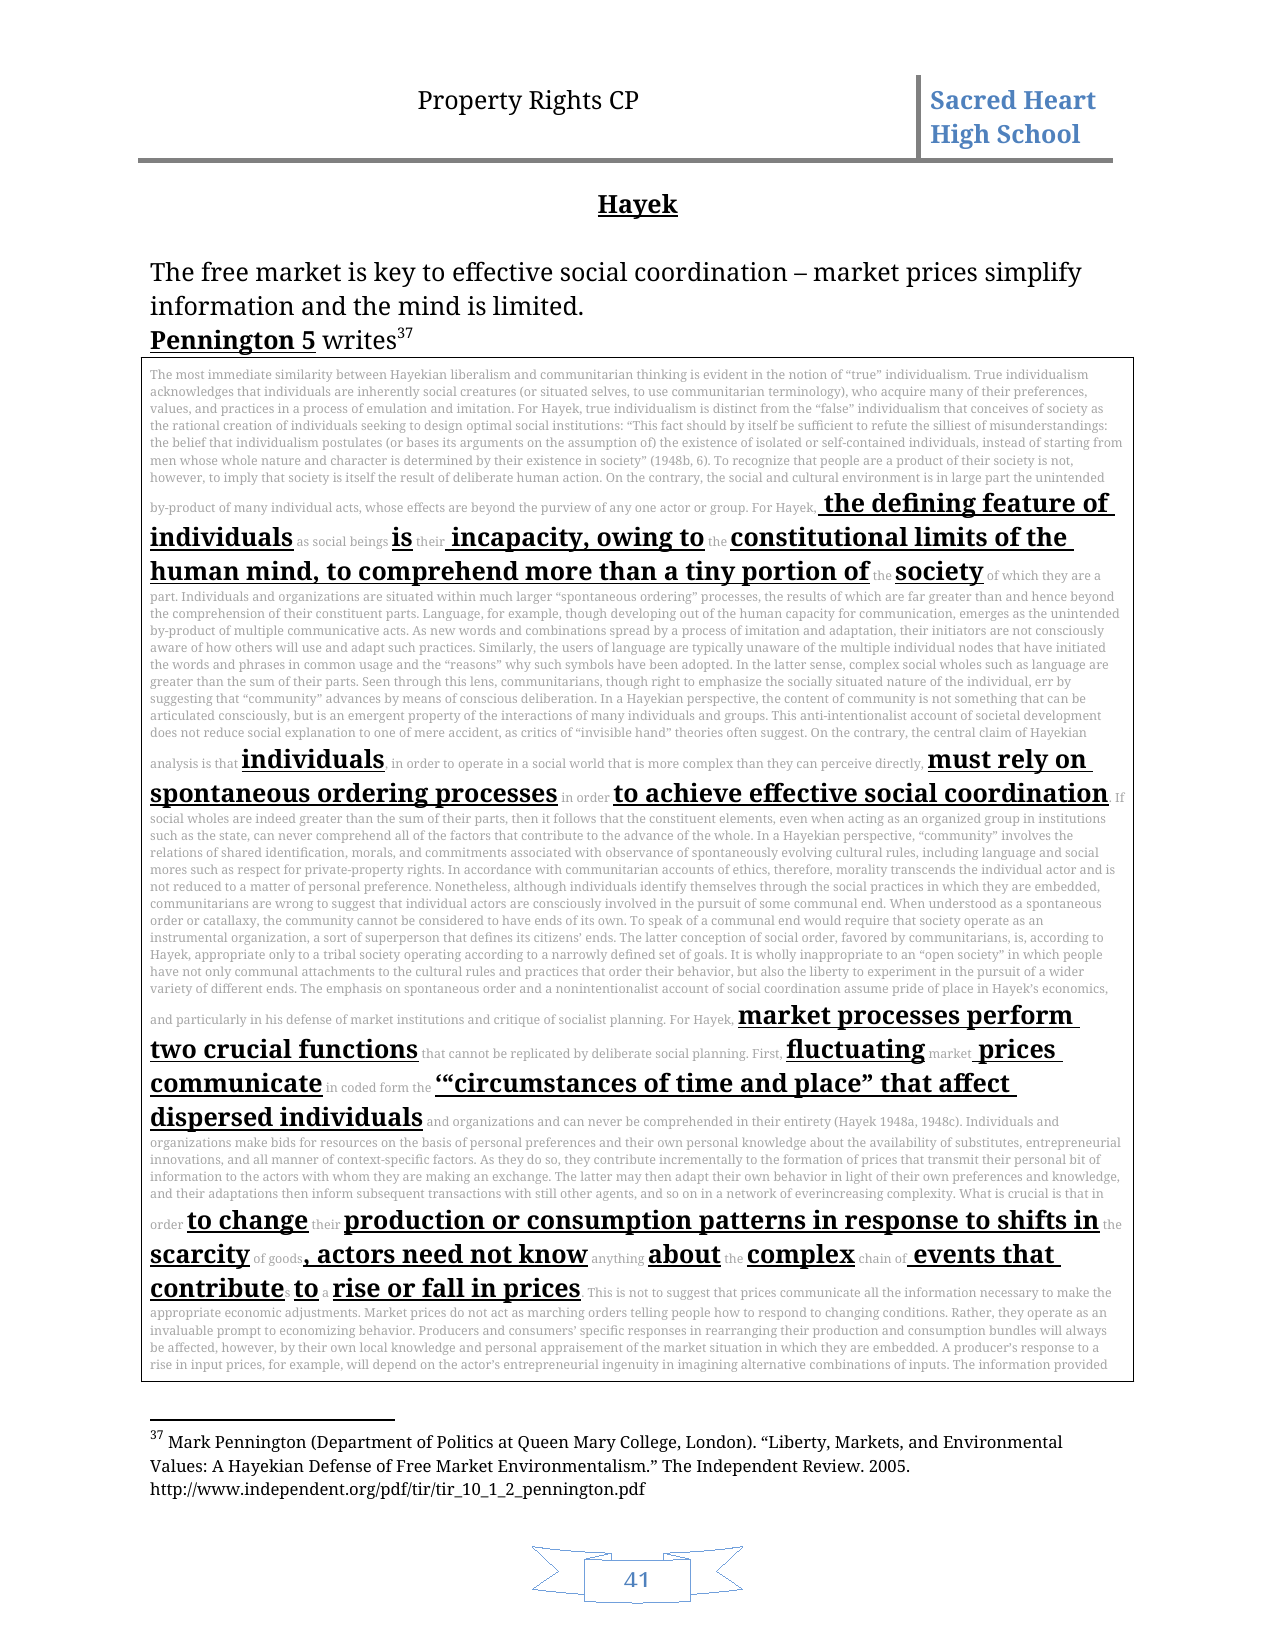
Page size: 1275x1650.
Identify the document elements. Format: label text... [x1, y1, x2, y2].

subtitle Hayek [150, 186, 1125, 221]
text The free market is key to effective social coordination – market prices simplify information and the mind is limited. [150, 254, 1125, 323]
text Pennington 5 writes [150, 323, 1125, 357]
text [142, 358, 1133, 1381]
